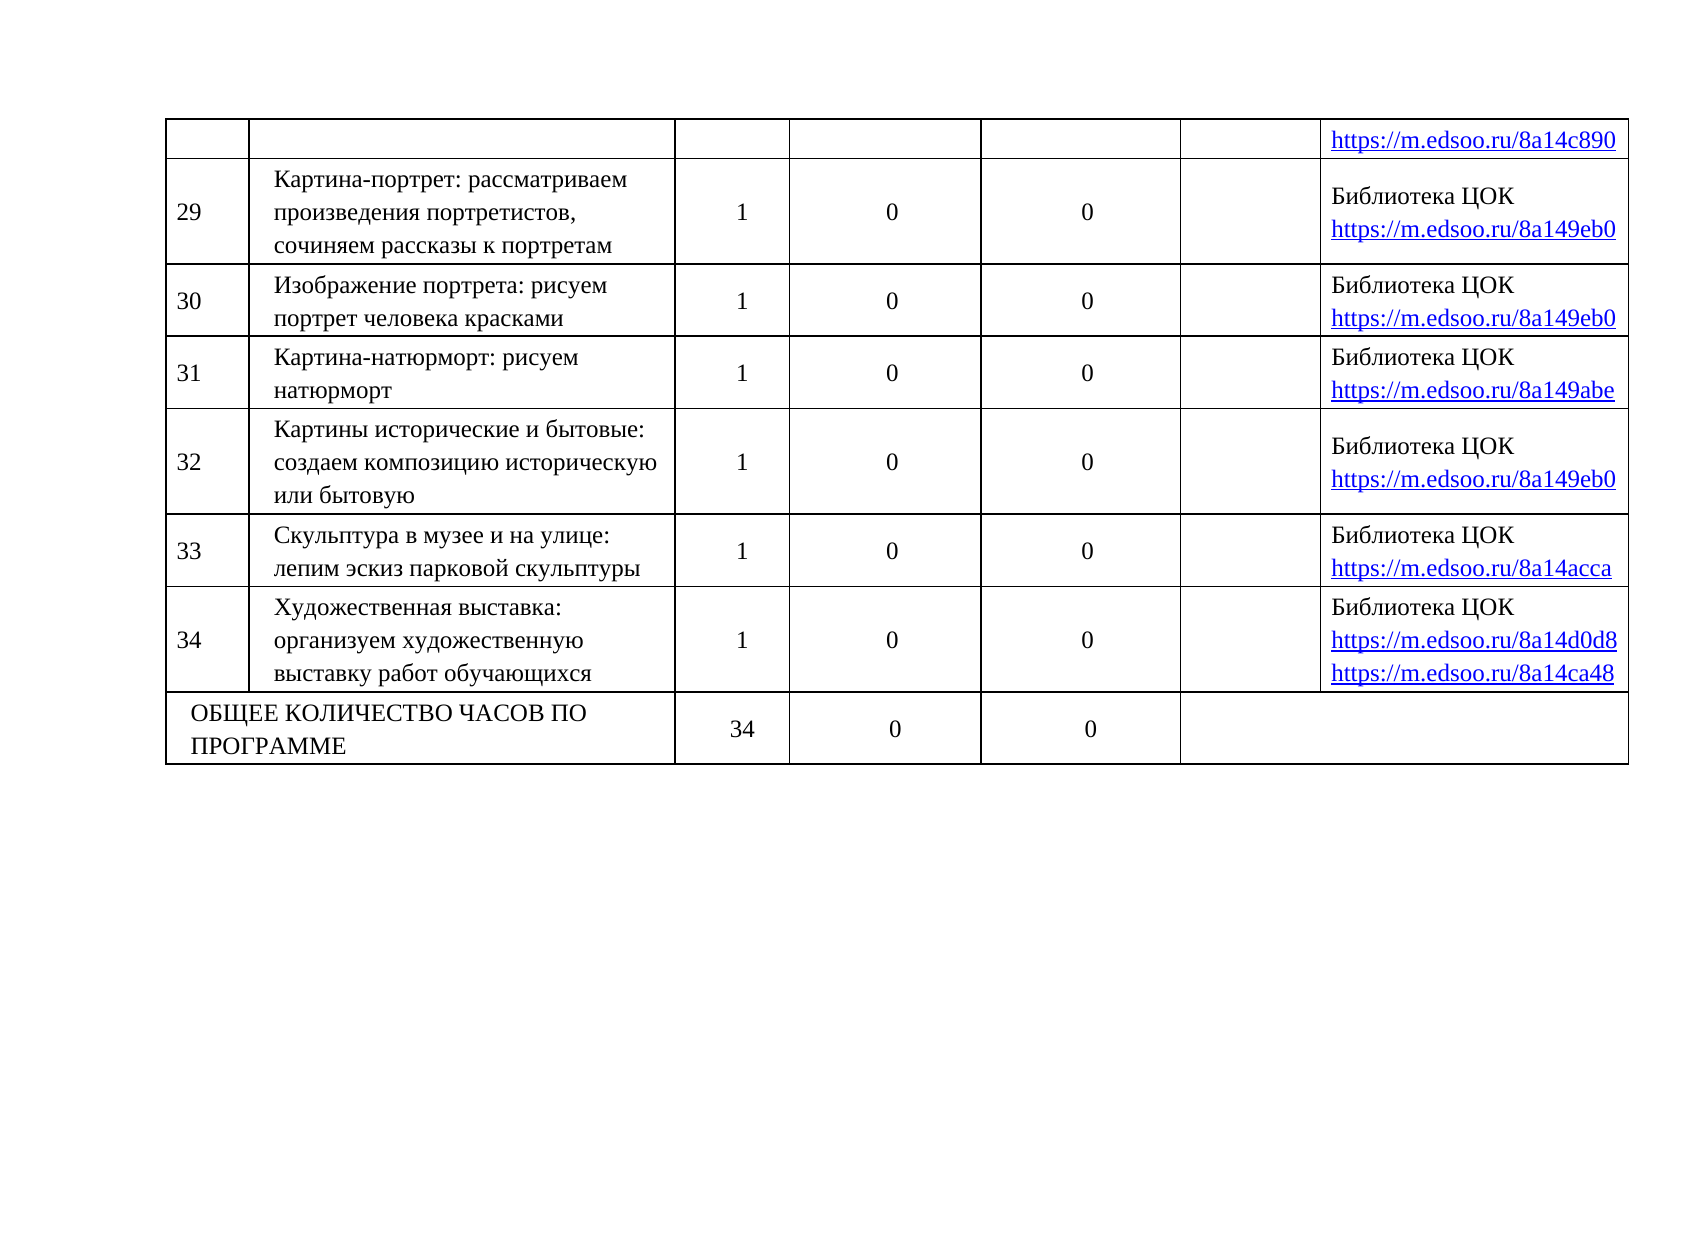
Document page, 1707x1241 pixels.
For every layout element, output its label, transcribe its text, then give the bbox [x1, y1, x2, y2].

table_cell 0 [982, 265, 1180, 335]
table_cell 33 [167, 515, 248, 586]
table_cell 0 [982, 515, 1180, 586]
table_cell Библиотека ЦОК https://m.edsoo.ru/8a14d0d8 https://m.edsoo.ru/8a14ca48 [1321, 587, 1628, 691]
table_cell 30 [167, 265, 248, 335]
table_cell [250, 120, 674, 157]
table_cell 32 [167, 409, 248, 513]
table_cell 1 [676, 515, 789, 586]
table_cell 0 [790, 409, 980, 513]
table_cell 0 [982, 159, 1180, 263]
table_cell ОБЩЕЕ КОЛИЧЕСТВО ЧАСОВ ПО ПРОГРАММЕ [167, 693, 674, 763]
table_cell Скульптура в музее и на улице: лепим эскиз парковой скульптуры [250, 515, 674, 586]
table_cell 34 [676, 693, 789, 763]
table_cell 1 [676, 337, 789, 408]
table_cell Картина-натюрморт: рисуем натюрморт [250, 337, 674, 408]
table_cell 0 [982, 587, 1180, 691]
table_cell [1181, 587, 1320, 691]
table_cell 0 [982, 409, 1180, 513]
table_cell 1 [676, 409, 789, 513]
table_cell 0 [790, 265, 980, 335]
table_cell Художественная выставка: организуем художественную выставку работ обучающихся [250, 587, 674, 691]
table_cell 0 [790, 120, 980, 157]
table_cell [1181, 159, 1320, 263]
table_cell Библиотека ЦОК https://m.edsoo.ru/8a149abe [1321, 337, 1628, 408]
table_cell 0 [790, 515, 980, 586]
table_cell 0 [790, 159, 980, 263]
table_cell 0 [790, 587, 980, 691]
table_cell 0 [982, 693, 1180, 763]
table_cell 0 [982, 120, 1180, 157]
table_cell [1321, 120, 1628, 157]
table_cell Библиотека ЦОК https://m.edsoo.ru/8a149eb0 [1321, 159, 1628, 263]
table_cell [1181, 409, 1320, 513]
table_cell 1 [676, 587, 789, 691]
table_cell 0 [982, 337, 1180, 408]
table_cell 31 [167, 337, 248, 408]
table_cell Картина-портрет: рассматриваем произведения портретистов, сочиняем рассказы к портретам [250, 159, 674, 263]
table_cell 1 [676, 120, 789, 157]
table_cell 1 [676, 265, 789, 335]
table_cell 34 [167, 587, 248, 691]
table_cell 28 [167, 120, 248, 157]
table_cell [1181, 515, 1320, 586]
table_cell 1 [676, 159, 789, 263]
table_cell Библиотека ЦОК https://m.edsoo.ru/8a149eb0 [1321, 409, 1628, 513]
table_cell [1181, 337, 1320, 408]
table_cell Библиотека ЦОК https://m.edsoo.ru/8a149eb0 [1321, 265, 1628, 335]
table_cell 0 [790, 693, 980, 763]
table_cell 29 [167, 159, 248, 263]
table_cell Изображение портрета: рисуем портрет человека красками [250, 265, 674, 335]
table_cell Библиотека ЦОК https://m.edsoo.ru/8a14acca [1321, 515, 1628, 586]
table_cell 0 [790, 337, 980, 408]
table_cell Картины исторические и бытовые: создаем композицию историческую или бытовую [250, 409, 674, 513]
table_cell [1181, 120, 1320, 157]
table_cell [1181, 265, 1320, 335]
table_cell [1181, 693, 1628, 763]
